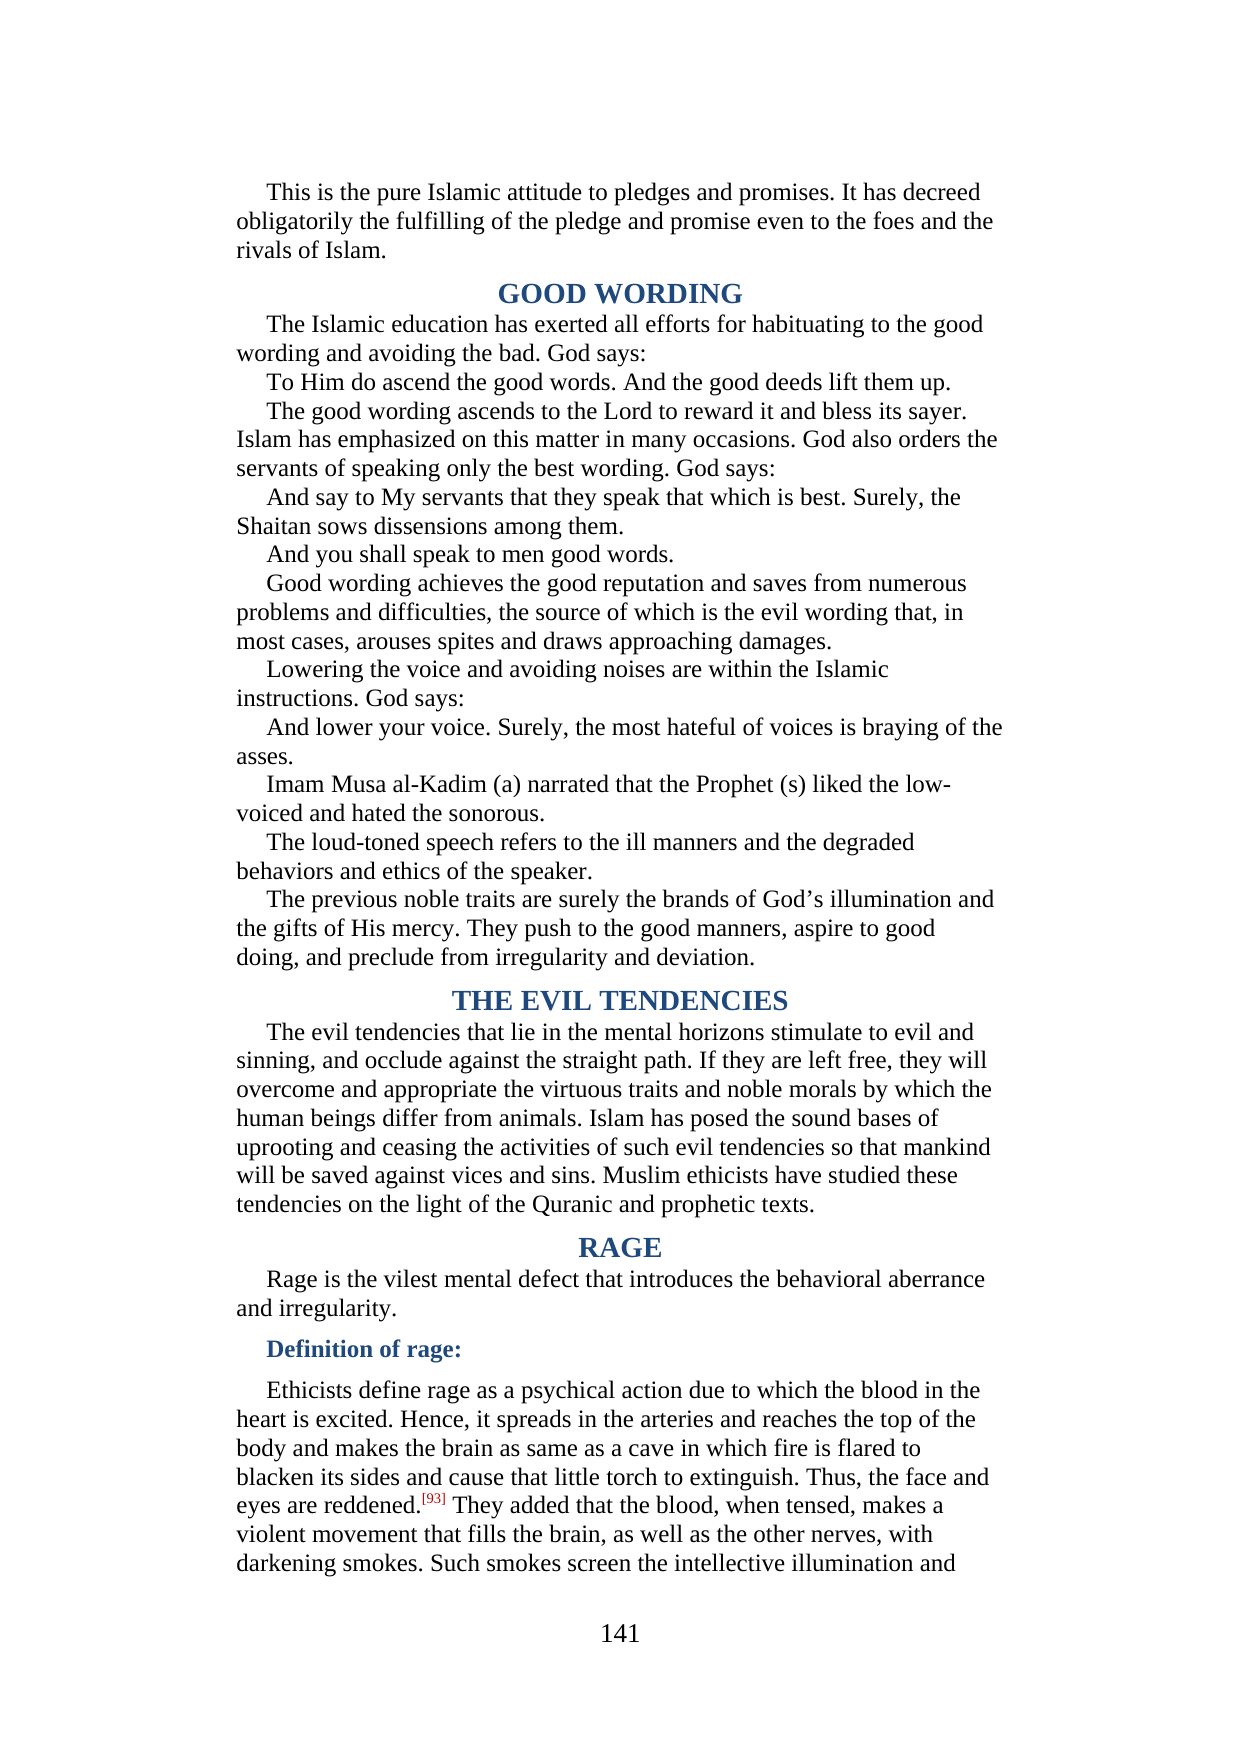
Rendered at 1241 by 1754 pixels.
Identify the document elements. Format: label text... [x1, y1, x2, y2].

text The previous noble traits are surely the brands of God’s illumination and the gifts of His mercy. They push to the good manners, aspire to good doing, and preclude from irregularity and deviation. [236, 884, 1004, 971]
text To Him do ascend the good words. And the good deeds lift them up. [236, 367, 1004, 396]
text Good wording achieves the good reputation and saves from numerous problems and difficulties, the source of which is the evil wording that, in most cases, arouses spites and draws approaching damages. [236, 568, 1004, 654]
text The Islamic education has exerted all efforts for habituating to the good wording and avoiding the bad. God says: [236, 309, 1004, 367]
text The good wording ascends to the Lord to reward it and bless its sayer. Islam has emphasized on this matter in many occasions. God also orders the servants of speaking only the best wording. God says: [236, 396, 1004, 482]
subtitle RAGE [236, 1231, 1004, 1264]
text Rage is the vilest mental defect that introduces the behavioral aberrance and irregularity. [236, 1264, 1004, 1322]
text Lowering the voice and avoiding noises are within the Islamic instructions. God says: [236, 654, 1004, 712]
text This is the pure Islamic attitude to pledges and promises. It has decreed obligatorily the fulfilling of the pledge and promise even to the foes and the rivals of Islam. [236, 177, 1004, 263]
subtitle GOOD WORDING [236, 276, 1004, 309]
text And you shall speak to men good words. [236, 539, 1004, 568]
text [236, 1375, 1004, 1577]
text Imam Musa al-Kadim (a) narrated that the Prophet (s) liked the low-voiced and hated the sonorous. [236, 769, 1004, 827]
subtitle THE EVIL TENDENCIES [236, 983, 1004, 1017]
text And say to My servants that they speak that which is best. Surely, the Shaitan sows dissensions among them. [236, 482, 1004, 539]
subtitle Definition of rage: [236, 1334, 1004, 1363]
text And lower your voice. Surely, the most hateful of voices is braying of the asses. [236, 712, 1004, 769]
text The loud-toned speech refers to the ill manners and the degraded behaviors and ethics of the speaker. [236, 827, 1004, 884]
text The evil tendencies that lie in the mental horizons stimulate to evil and sinning, and occlude against the straight path. If they are left free, they will overcome and appropriate the virtuous traits and noble morals by which the human beings differ from animals. Islam has posed the sound bases of uprooting and ceasing the activities of such evil tendencies so that mankind will be saved against vices and sins. Muslim ethicists have studied these tendencies on the light of the Quranic and prophetic texts. [236, 1017, 1004, 1218]
